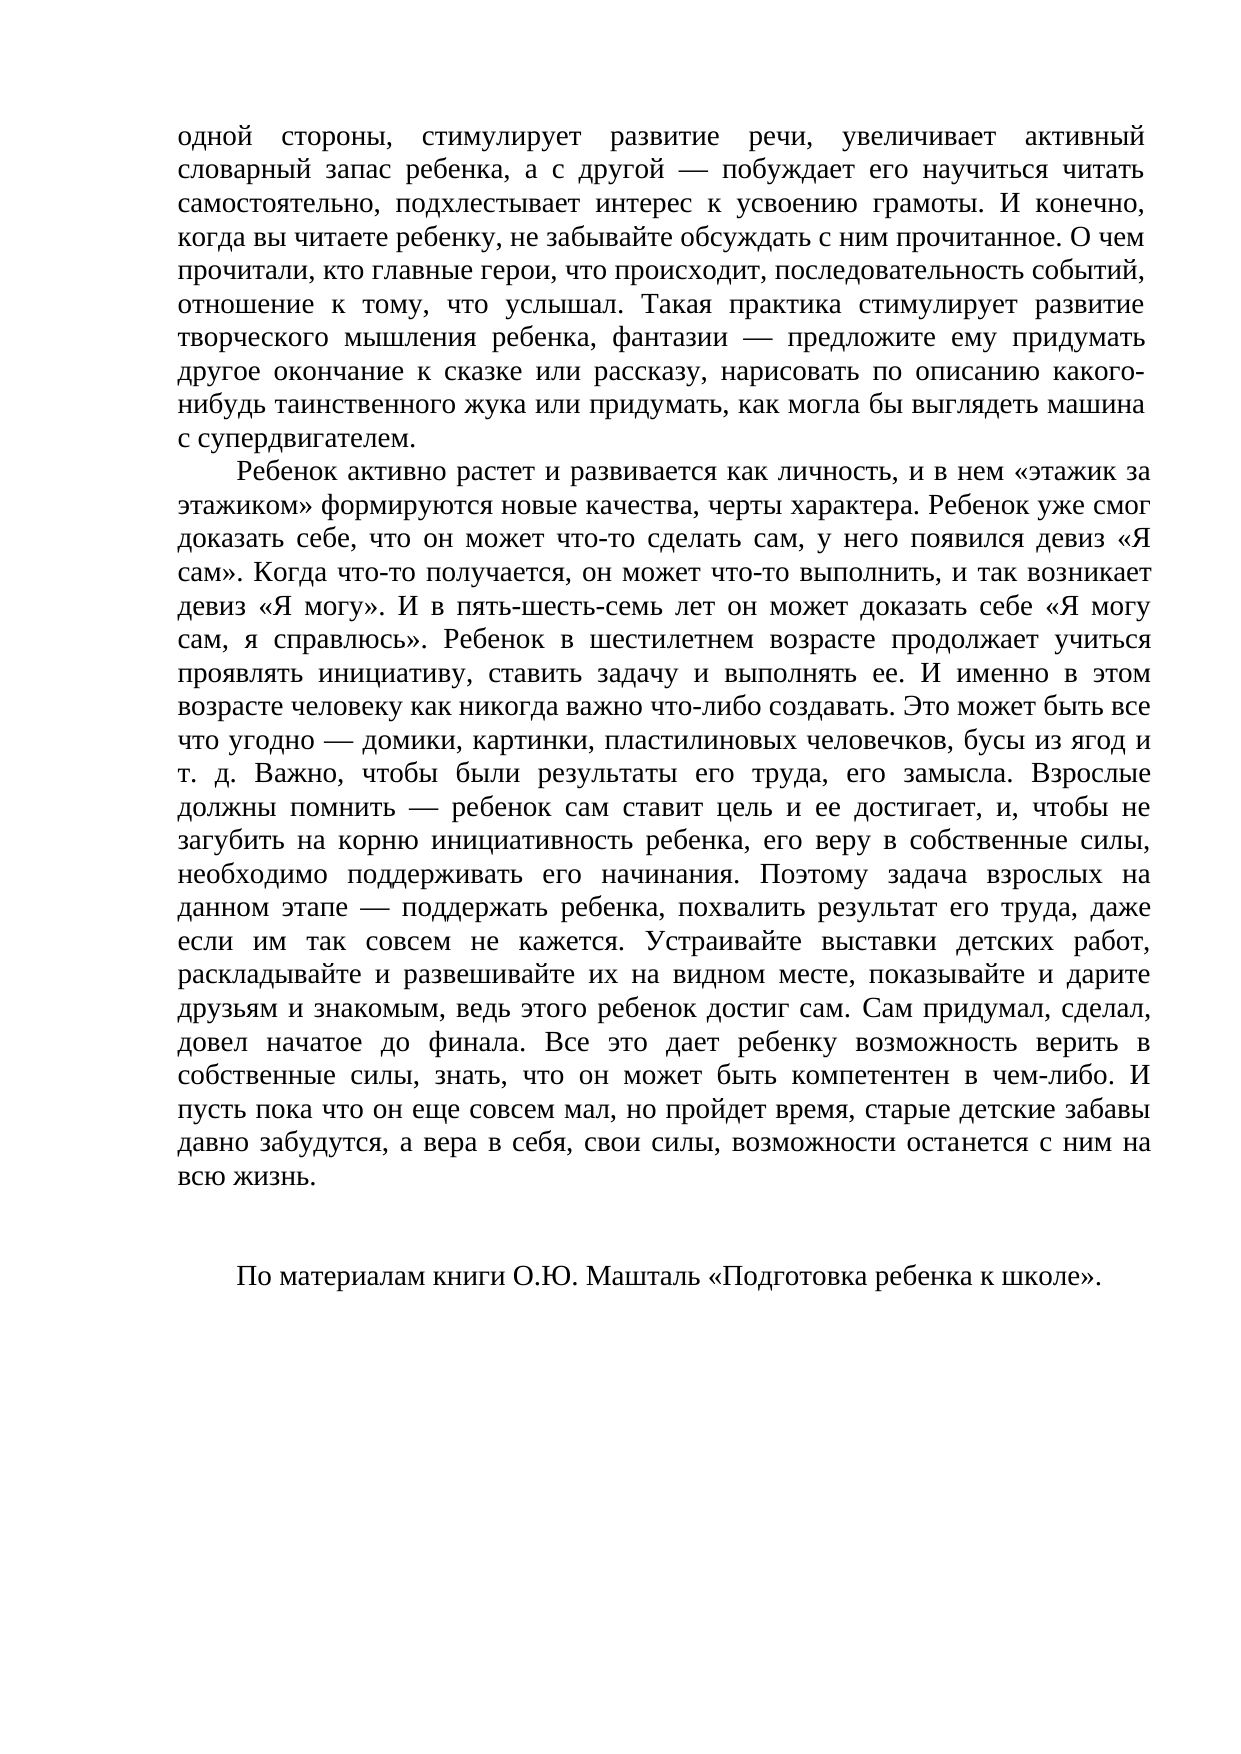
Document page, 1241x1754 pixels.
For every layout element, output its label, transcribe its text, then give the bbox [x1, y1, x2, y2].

text Ребенок активно растет и развивается как личность, и в нем «этажик за этажиком» формируются новые качества, черты характера. Ребенок уже смог доказать себе, что он может что-то сделать сам, у него появился девиз «Я сам». Когда что-то получается, он может что-то выполнить, и так возникает девиз «Я могу». И в пять-шесть-семь лет он может доказать себе «Я могу сам, я справлюсь». Ребенок в шестилетнем возрасте продолжает учиться проявлять инициативу, ставить задачу и выполнять ее. И именно в этом возрасте человеку как никогда важно что-либо создавать. Это может быть все что угодно — домики, картинки, пластилиновых человечков, бусы из ягод и т. д. Важно, чтобы были результаты его труда, его замысла. Взрослые должны помнить — ребенок сам ставит цель и ее достигает, и, чтобы не загубить на корню инициативность ребенка, его веру в собственные силы, необходимо поддерживать его начинания. Поэтому задача взрослых на данном этапе — поддержать ребенка, похвалить результат его труда, даже если им так совсем не кажется. Устраивайте выставки детских работ, раскладывайте и развешивайте их на видном месте, показывайте и дарите друзьям и знакомым, ведь этого ребенок достиг сам. Сам придумал, сделал, довел начатое до финала. Все это дает ребенку возможность верить в собственные силы, знать, что он может быть компетентен в чем-либо. И пусть пока что он еще совсем мал, но пройдет время, старые детские забавы давно забудутся, а вера в себя, свои силы, возможности останется с ним на всю жизнь. [177, 453, 1152, 1191]
text По материалам книги О.Ю. Машталь «Подготовка ребенка к школе». [177, 1258, 1152, 1292]
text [177, 118, 1146, 453]
